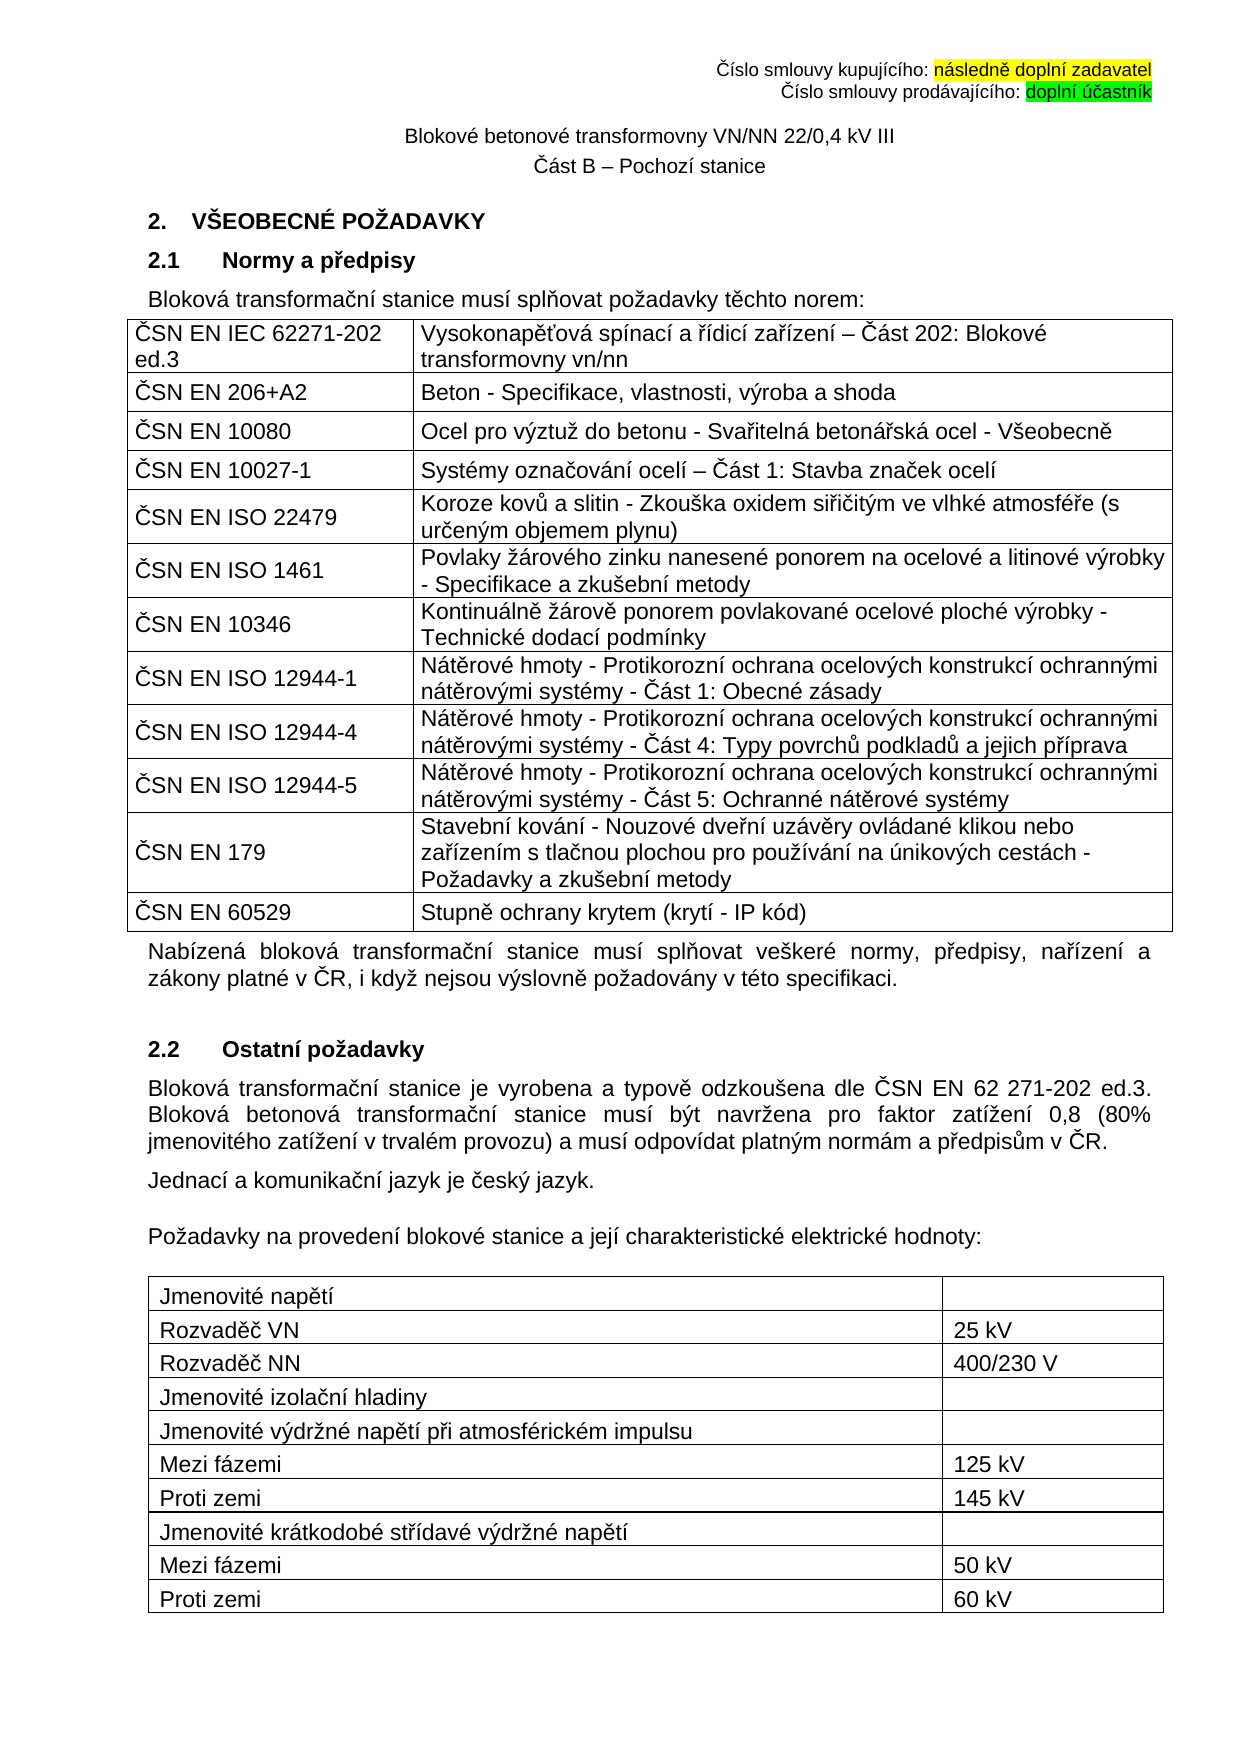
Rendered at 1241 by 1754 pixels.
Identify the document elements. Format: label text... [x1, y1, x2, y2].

text Bloková transformační stanice je vyrobena a typově odzkoušena dle ČSN EN 62 271-202 ed.3. Bloková betonová transformační stanice musí být navržena pro faktor zatížení 0,8 (80% jmenovitého zatížení v trvalém provozu) a musí odpovídat platným normám a předpisům v ČR. [148, 1075, 1152, 1154]
table_cell ČSN EN 10080 [128, 412, 413, 450]
table_cell 145 kV [943, 1479, 1163, 1511]
list Normy a předpisy [148, 247, 1152, 273]
table_cell Proti zemi [149, 1580, 942, 1612]
table_header Jmenovité napětí [149, 1277, 942, 1309]
table_header ČSN EN IEC 62271-202 ed.3 [128, 320, 413, 372]
table_cell Jmenovité krátkodobé střídavé výdržné napětí [149, 1513, 942, 1545]
text Požadavky na provedení blokové stanice a její charakteristické elektrické hodnoty: [148, 1223, 1152, 1249]
table_cell ČSN EN 60529 [128, 893, 413, 931]
table_cell Kontinuálně žárově ponorem povlakované ocelové ploché výrobky - Technické dodací podmínky [414, 598, 1172, 651]
table_cell [943, 1378, 1163, 1410]
table_cell Povlaky žárového zinku nanesené ponorem na ocelové a litinové výrobky - Specifikace a zkušební metody [414, 544, 1172, 597]
table_cell Rozvaděč NN [149, 1344, 942, 1377]
table_cell 400/230 V [943, 1344, 1163, 1377]
list Všeobecné požadavky [148, 208, 1152, 234]
list Ostatní požadavky [148, 1036, 1152, 1062]
table_cell ČSN EN 10027-1 [128, 451, 413, 489]
table_cell Koroze kovů a slitin - Zkouška oxidem siřičitým ve vlhké atmosféře (s určeným objemem plynu) [414, 490, 1172, 543]
table_cell ČSN EN ISO 12944-4 [128, 705, 413, 758]
table_cell Stavební kování - Nouzové dveřní uzávěry ovládané klikou nebo zařízením s tlačnou plochou pro používání na únikových cestách - Požadavky a zkušební metody [414, 813, 1172, 892]
table_cell Beton - Specifikace, vlastnosti, výroba a shoda [414, 373, 1172, 411]
table_header [943, 1277, 1163, 1309]
table_cell ČSN EN ISO 12944-5 [128, 759, 413, 812]
table_cell Stupně ochrany krytem (krytí - IP kód) [414, 893, 1172, 931]
table_cell Ocel pro výztuž do betonu - Svařitelná betonářská ocel - Všeobecně [414, 412, 1172, 450]
table_cell ČSN EN ISO 1461 [128, 544, 413, 597]
table_cell Nátěrové hmoty - Protikorozní ochrana ocelových konstrukcí ochrannými nátěrovými systémy - Část 1: Obecné zásady [414, 652, 1172, 704]
table_cell Nátěrové hmoty - Protikorozní ochrana ocelových konstrukcí ochrannými nátěrovými systémy - Část 5: Ochranné nátěrové systémy [414, 759, 1172, 812]
table_cell Rozvaděč VN [149, 1311, 942, 1343]
table_cell Systémy označování ocelí – Část 1: Stavba značek ocelí [414, 451, 1172, 489]
table_cell 50 kV [943, 1546, 1163, 1579]
table_header Vysokonapěťová spínací a řídicí zařízení – Část 202: Blokové transformovny vn/nn [414, 320, 1172, 372]
table_cell Mezi fázemi [149, 1546, 942, 1579]
table_cell 25 kV [943, 1311, 1163, 1343]
table_cell 60 kV [943, 1580, 1163, 1612]
table_cell ČSN EN 179 [128, 813, 413, 892]
table_cell Jmenovité výdržné napětí při atmosférickém impulsu [149, 1411, 942, 1444]
table_cell Jmenovité izolační hladiny [149, 1378, 942, 1410]
table_cell Nátěrové hmoty - Protikorozní ochrana ocelových konstrukcí ochrannými nátěrovými systémy - Část 4: Typy povrchů podkladů a jejich příprava [414, 705, 1172, 758]
table_cell Mezi fázemi [149, 1445, 942, 1478]
table_cell [943, 1411, 1163, 1444]
text Bloková transformační stanice musí splňovat požadavky těchto norem: [148, 286, 1152, 312]
table_cell ČSN EN ISO 12944-1 [128, 652, 413, 704]
text Jednací a komunikační jazyk je český jazyk. [148, 1167, 1152, 1193]
table_cell ČSN EN ISO 22479 [128, 490, 413, 543]
text Nabízená bloková transformační stanice musí splňovat veškeré normy, předpisy, nařízení a zákony platné v ČR, i když nejsou výslovně požadovány v této specifikaci. [148, 938, 1152, 991]
table_cell ČSN EN 206+A2 [128, 373, 413, 411]
table_cell ČSN EN 10346 [128, 598, 413, 651]
table_cell [943, 1513, 1163, 1545]
table_cell 125 kV [943, 1445, 1163, 1478]
table_cell Proti zemi [149, 1479, 942, 1511]
